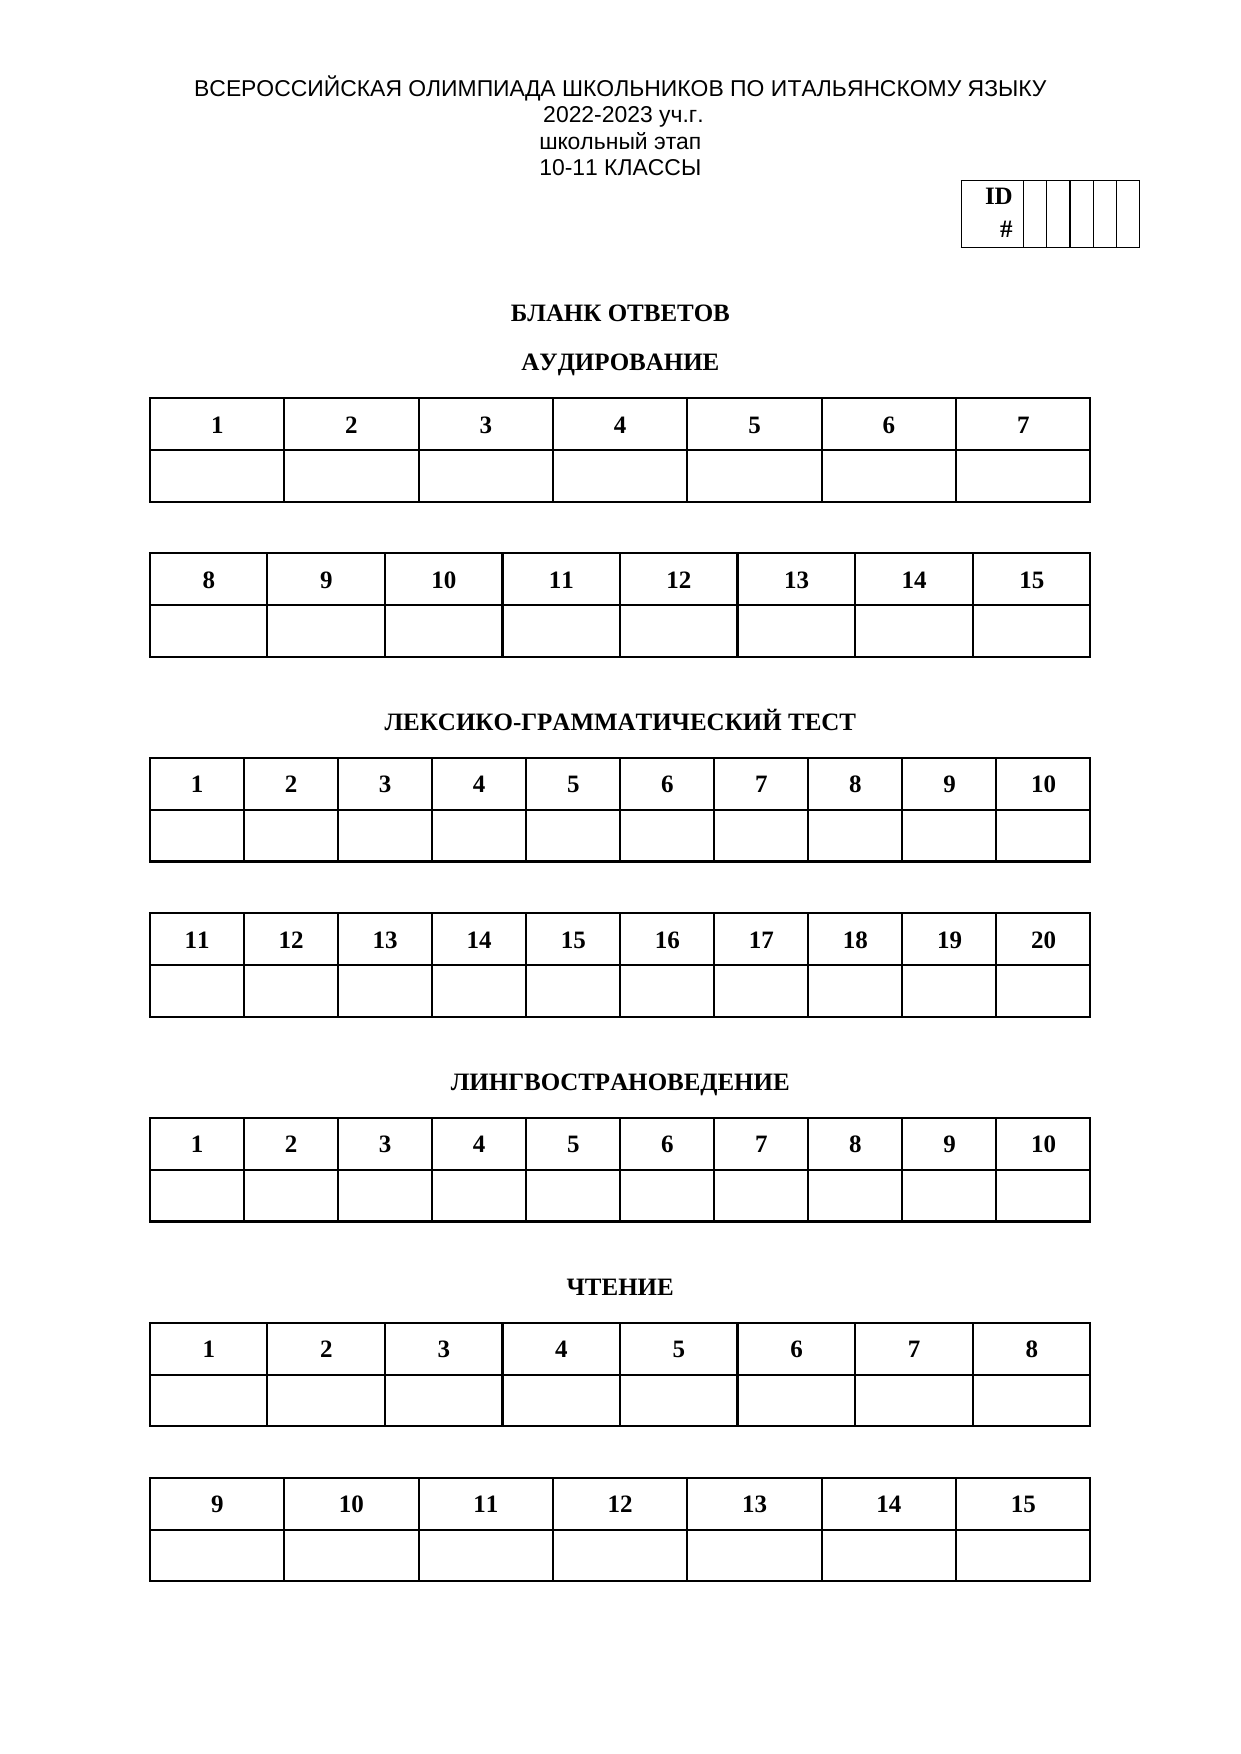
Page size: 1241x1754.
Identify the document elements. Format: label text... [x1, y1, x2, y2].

table_cell [386, 606, 501, 656]
table_header 2 [285, 399, 418, 449]
table_header 11 [151, 914, 243, 964]
table_cell [527, 966, 619, 1016]
table_header 3 [386, 1324, 501, 1373]
table_header [1047, 181, 1069, 247]
table_header 11 [504, 554, 619, 604]
table_cell [715, 1171, 807, 1220]
table_header 9 [151, 1479, 283, 1528]
table_cell [433, 811, 525, 860]
table_header 13 [688, 1479, 821, 1528]
table_header 9 [903, 759, 995, 809]
table_cell [688, 1531, 821, 1580]
table_cell [527, 1171, 619, 1220]
table_cell [420, 451, 552, 501]
table_cell [997, 966, 1089, 1016]
table_cell [339, 811, 431, 860]
table_header 17 [715, 914, 807, 964]
table_cell [997, 811, 1089, 860]
table_header 14 [433, 914, 525, 964]
table_cell [245, 1171, 337, 1220]
table_cell [285, 451, 418, 501]
table_cell [903, 1171, 995, 1220]
table_cell [268, 606, 384, 656]
table_cell [621, 606, 736, 656]
table_cell [504, 1376, 619, 1425]
table_cell [903, 966, 995, 1016]
table_cell [527, 811, 619, 860]
table_cell [809, 811, 901, 860]
table_header 15 [957, 1479, 1089, 1528]
table_header 12 [621, 554, 736, 604]
table_cell [554, 1531, 686, 1580]
table_header 2 [268, 1324, 384, 1373]
table_header 3 [420, 399, 552, 449]
table_cell [151, 1376, 266, 1425]
table_header 1 [151, 399, 283, 449]
table_cell [621, 966, 713, 1016]
table_header 9 [903, 1119, 995, 1169]
table_cell [151, 606, 266, 656]
table_cell [739, 1376, 854, 1425]
table_header 8 [151, 554, 266, 604]
table_header 13 [339, 914, 431, 964]
table_cell [151, 811, 243, 860]
table_cell [151, 966, 243, 1016]
table_cell [823, 1531, 955, 1580]
table_cell [285, 1531, 418, 1580]
table_header 6 [621, 759, 713, 809]
table_header 1 [151, 1119, 243, 1169]
table_header [1024, 181, 1046, 247]
table_cell [339, 1171, 431, 1220]
table_header 8 [974, 1324, 1089, 1373]
table_cell [621, 1376, 736, 1425]
text АУДИРОВАНИЕ [150, 347, 1090, 376]
text БЛАНК ОТВЕТОВ [150, 298, 1090, 327]
table_cell [974, 606, 1089, 656]
table_cell [151, 1171, 243, 1220]
table_cell [715, 966, 807, 1016]
table_cell [621, 1171, 713, 1220]
table_header 8 [809, 1119, 901, 1169]
table_cell [809, 1171, 901, 1220]
table_cell [433, 966, 525, 1016]
table_header 8 [809, 759, 901, 809]
text ЧТЕНИЕ [150, 1272, 1090, 1301]
table_header 15 [527, 914, 619, 964]
table_header 5 [527, 1119, 619, 1169]
table_cell [809, 966, 901, 1016]
table_cell [688, 451, 821, 501]
table_header 10 [386, 554, 501, 604]
table_header 6 [621, 1119, 713, 1169]
table_header 3 [339, 1119, 431, 1169]
table_header 15 [974, 554, 1089, 604]
table_header 3 [339, 759, 431, 809]
table_header [1117, 181, 1139, 247]
table_cell [433, 1171, 525, 1220]
table_header 6 [823, 399, 955, 449]
table_cell [621, 811, 713, 860]
table_header 2 [245, 1119, 337, 1169]
table_cell [386, 1376, 501, 1425]
table_header 18 [809, 914, 901, 964]
table_cell [856, 606, 972, 656]
table_cell [739, 606, 854, 656]
table_header ID# [962, 181, 1023, 247]
table_cell [245, 811, 337, 860]
table_header 7 [856, 1324, 972, 1373]
table_cell [504, 606, 619, 656]
table_header 5 [621, 1324, 736, 1373]
table_cell [245, 966, 337, 1016]
text ЛИНГВОСТРАНОВЕДЕНИЕ [150, 1067, 1090, 1096]
table_header 7 [957, 399, 1089, 449]
table_header 14 [856, 554, 972, 604]
table_header [1094, 181, 1116, 247]
table_header 19 [903, 914, 995, 964]
table_cell [339, 966, 431, 1016]
table_cell [151, 451, 283, 501]
table_header 14 [823, 1479, 955, 1528]
table_header 5 [527, 759, 619, 809]
table_cell [957, 1531, 1089, 1580]
table_header 12 [554, 1479, 686, 1528]
table_header 12 [245, 914, 337, 964]
table_header 1 [151, 759, 243, 809]
table_header 4 [433, 759, 525, 809]
table_cell [957, 451, 1089, 501]
table_header 4 [433, 1119, 525, 1169]
table_header 6 [739, 1324, 854, 1373]
table_cell [151, 1531, 283, 1580]
table_header 20 [997, 914, 1089, 964]
table_header 7 [715, 759, 807, 809]
table_header 1 [151, 1324, 266, 1373]
table_header 10 [285, 1479, 418, 1528]
table_header 2 [245, 759, 337, 809]
table_header [1071, 181, 1093, 247]
text ЛЕКСИКО-ГРАММАТИЧЕСКИЙ ТЕСТ [150, 707, 1090, 736]
table_header 11 [420, 1479, 552, 1528]
table_header 13 [739, 554, 854, 604]
table_cell [715, 811, 807, 860]
table_header 4 [554, 399, 686, 449]
table_cell [856, 1376, 972, 1425]
table_cell [974, 1376, 1089, 1425]
table_header 10 [997, 759, 1089, 809]
table_cell [823, 451, 955, 501]
table_cell [554, 451, 686, 501]
table_cell [420, 1531, 552, 1580]
table_cell [268, 1376, 384, 1425]
table_header 9 [268, 554, 384, 604]
table_header 4 [504, 1324, 619, 1373]
table_cell [997, 1171, 1089, 1220]
table_header 7 [715, 1119, 807, 1169]
table_header 16 [621, 914, 713, 964]
table_header 10 [997, 1119, 1089, 1169]
table_cell [903, 811, 995, 860]
table_header 5 [688, 399, 821, 449]
